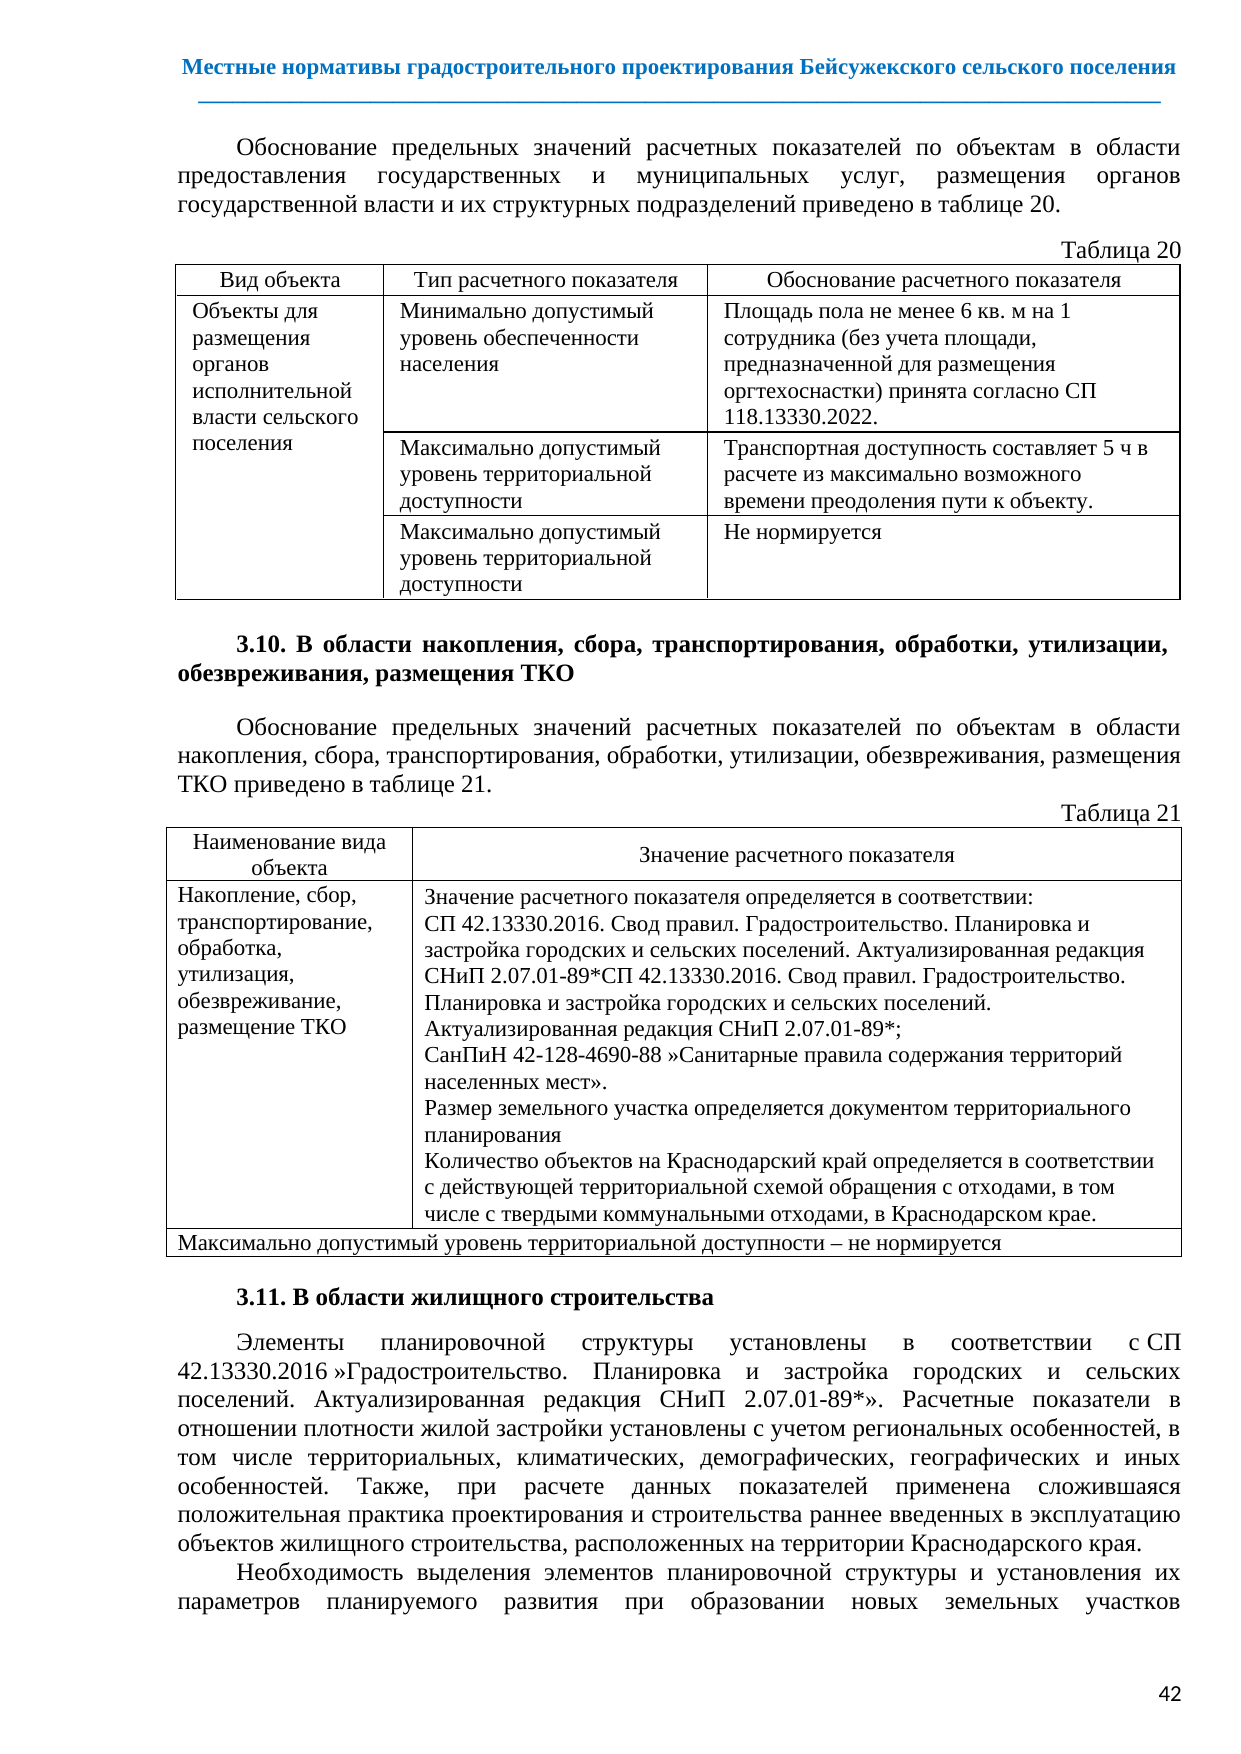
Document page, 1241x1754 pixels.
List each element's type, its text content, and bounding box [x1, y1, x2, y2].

table_cell Максимально допустимый уровень территориальной доступности [384, 433, 707, 515]
table_cell Максимально допустимый уровень территориальной доступности – не нормируется [167, 1229, 1181, 1256]
table_cell Не нормируется [708, 516, 1179, 598]
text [177, 1557, 1181, 1614]
table_header Наименование вида объекта [167, 828, 412, 880]
table_cell Площадь пола не менее 6 кв. м на 1 сотрудника (без учета площади, предназначенной для размещения оргтехоснастки) принята согласно СП 118.13330.2022. [708, 296, 1179, 431]
text Таблица 21 [177, 798, 1181, 827]
table_cell Накопление, сбор, транспортирование, обработка, утилизация, обезвреживание, размещение ТКО [167, 881, 412, 1228]
text Элементы планировочной структуры установлены в соответствии с СП 42.13330.2016 »Градостроительство. Планировка и застройка городских и сельских поселений. Актуализированная редакция СНиП 2.07.01-89*». Расчетные показатели в отношении плотности жилой застройки установлены с учетом региональных особенностей, в том числе территориальных, климатических, демографических, географических и иных особенностей. Также, при расчете данных показателей применена сложившаяся положительная практика проектирования и строительства раннее введенных в эксплуатацию объектов жилищного строительства, расположенных на территории Краснодарского края. [177, 1327, 1181, 1557]
table_header Обоснование расчетного показателя [708, 265, 1179, 294]
table_header Вид объекта [176, 265, 383, 294]
text Обоснование предельных значений расчетных показателей по объектам в области накопления, сбора, транспортирования, обработки, утилизации, обезвреживания, размещения ТКО приведено в таблице 21. [177, 712, 1181, 798]
table_cell Минимально допустимый уровень обеспеченности населения [384, 296, 707, 431]
table_cell Значение расчетного показателя определяется в соответствии: СП 42.13330.2016. Свод правил. Градостроительство. Планировка и застройка городских и сельских поселений. Актуализированная редакция СНиП 2.07.01-89*СП 42.13330.2016. Свод правил. Градостроительство. Планировка и застройка городских и сельских поселений. Актуализированная редакция СНиП 2.07.01-89*; СанПиН 42-128-4690-88 »Санитарные правила содержания территорий населенных мест». Размер земельного участка определяется документом территориального планирования Количество объектов на Краснодарский край определяется в соответствии с действующей территориальной схемой обращения с отходами, в том числе с твердыми коммунальными отходами, в Краснодарском крае. [413, 881, 1181, 1228]
table_cell Объекты для размещения органов исполнительной власти сельского поселения [176, 296, 383, 598]
text 3.10. В области накопления, сбора, транспортирования, обработки, утилизации, обезвреживания, размещения ТКО [177, 629, 1168, 687]
text Таблица 20 [177, 235, 1181, 263]
text Обоснование предельных значений расчетных показателей по объектам в области предоставления государственных и муниципальных услуг, размещения органов государственной власти и их структурных подразделений приведено в таблице 20. [177, 132, 1181, 218]
table_cell Максимально допустимый уровень территориальной доступности [384, 516, 707, 598]
table_header Значение расчетного показателя [413, 828, 1181, 880]
table_cell Транспортная доступность составляет 5 ч в расчете из максимально возможного времени преодоления пути к объекту. [708, 433, 1179, 515]
text 3.11. В области жилищного строительства [177, 1282, 1181, 1310]
table_header Тип расчетного показателя [384, 265, 707, 294]
